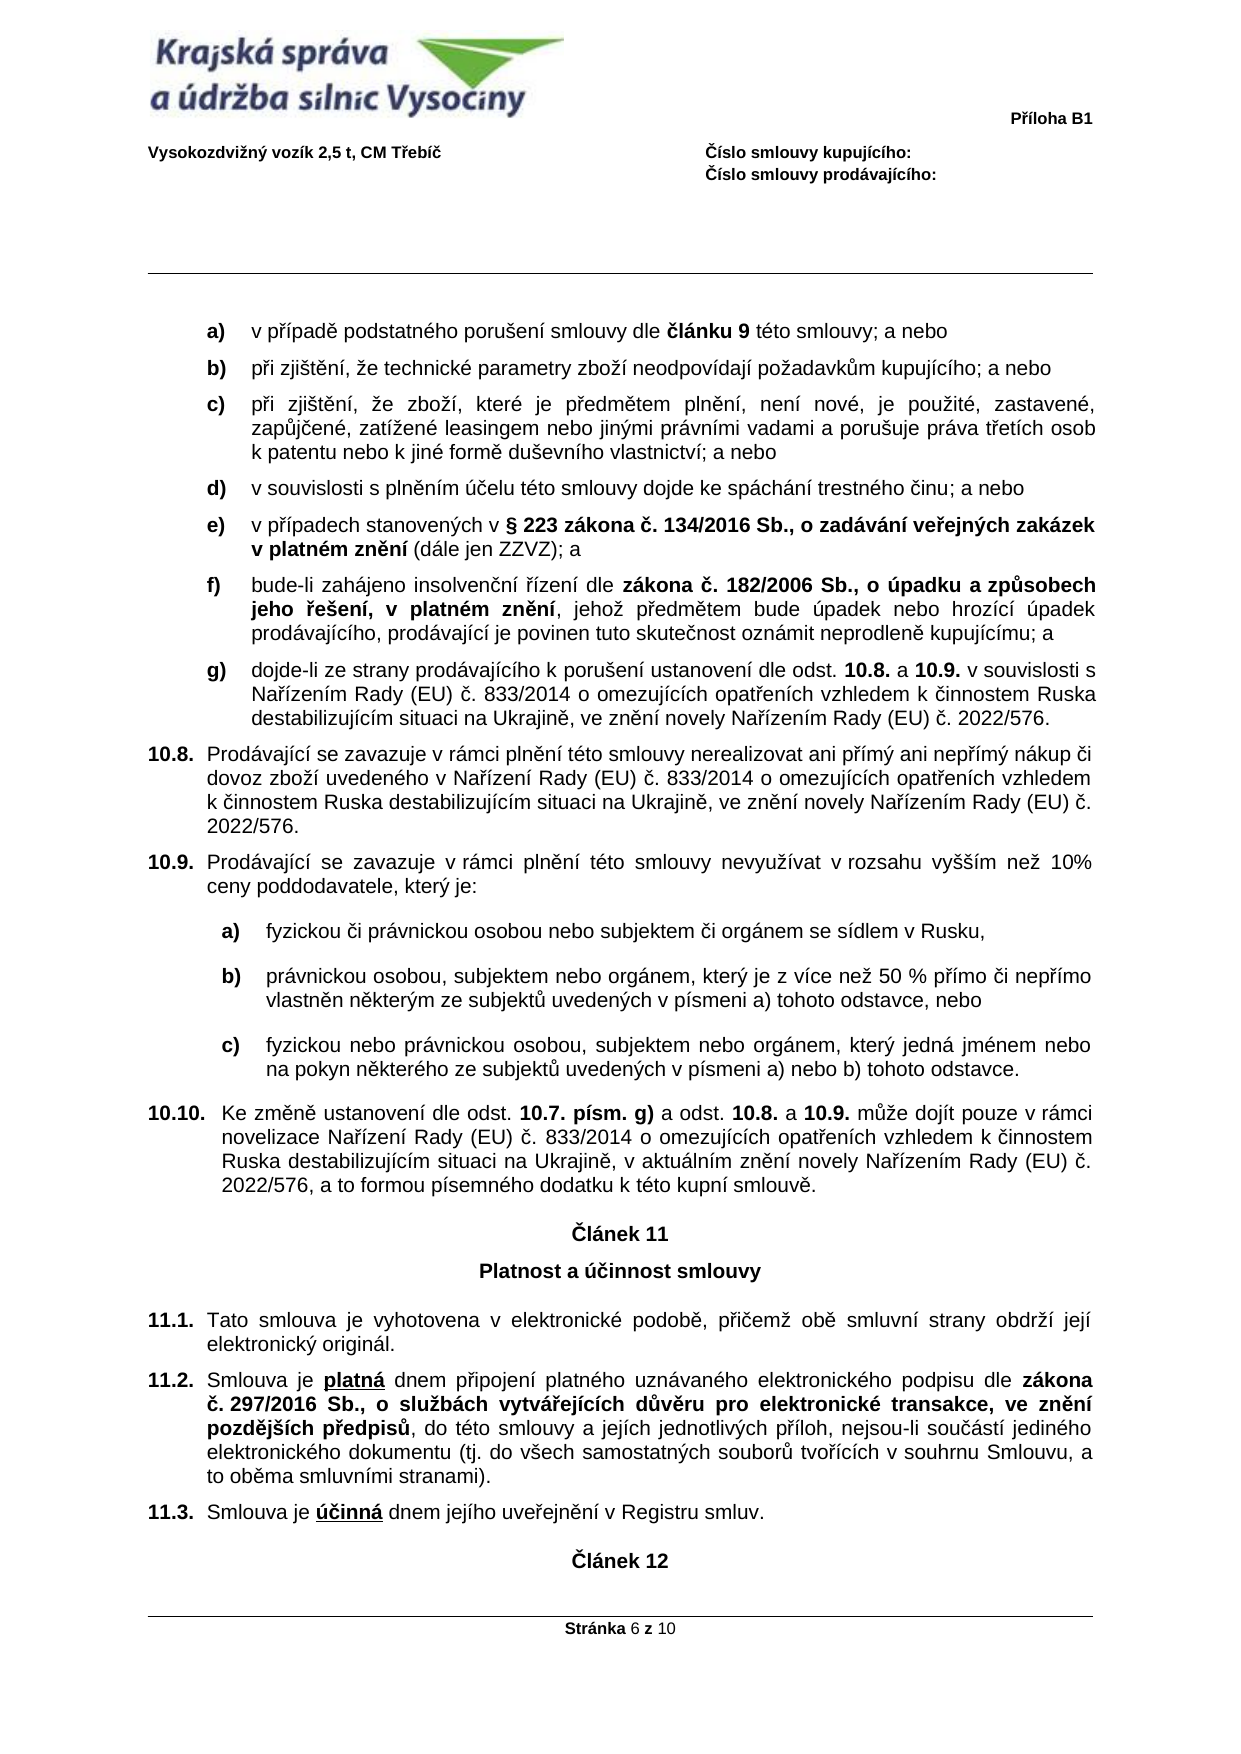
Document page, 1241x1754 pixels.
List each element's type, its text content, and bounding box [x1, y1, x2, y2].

list fyzickou nebo právnickou osobou, subjektem nebo orgánem, který jedná jménem nebo na pokyn některého ze subjektů uvedených v písmeni a) nebo b) tohoto odstavce. [221, 1032, 1093, 1080]
subtitle Platnost a účinnost smlouvy [148, 1258, 1093, 1282]
list při zjištění, že zboží, které je předmětem plnění, není nové, je použité, zastavené, zapůjčené, zatížené leasingem nebo jinými právními vadami a porušuje práva třetích osob k patentu nebo k jiné formě duševního vlastnictví; a nebo [207, 392, 1096, 464]
list Tato smlouva je vyhotovena v elektronické podobě, přičemž obě smluvní strany obdrží její elektronický originál. [148, 1307, 1093, 1355]
text Článek 12 [148, 1549, 1093, 1573]
list v souvislosti s plněním účelu této smlouvy dojde ke spáchání trestného činu; a nebo [207, 476, 1096, 500]
list Smlouva je platná dnem připojení platného uznávaného elektronického podpisu dle zákona č. 297/2016 Sb., o službách vytvářejících důvěru pro elektronické transakce, ve znění pozdějších předpisů, do této smlouvy a jejích jednotlivých příloh, nejsou-li součástí jediného elektronického dokumentu (tj. do všech samostatných souborů tvořících v souhrnu Smlouvu, a to oběma smluvními stranami). [148, 1368, 1093, 1488]
list v případech stanovených v § 223 zákona č. 134/2016 Sb., o zadávání veřejných zakázek v platném znění (dále jen ZZVZ); a [207, 513, 1096, 561]
list fyzickou či právnickou osobou nebo subjektem či orgánem se sídlem v Rusku, [221, 919, 1093, 943]
list v případě podstatného porušení smlouvy dle článku 9 této smlouvy; a nebo [207, 319, 1096, 343]
list dojde-li ze strany prodávajícího k porušení ustanovení dle odst. 10.8. a 10.9. v souvislosti s Nařízením Rady (EU) č. 833/2014 o omezujících opatřeních vzhledem k činnostem Ruska destabilizujícím situaci na Ukrajině, ve znění novely Nařízením Rady (EU) č. 2022/576. [207, 657, 1096, 729]
list Smlouva je účinná dnem jejího uveřejnění v Registru smluv. [148, 1500, 1093, 1524]
list při zjištění, že technické parametry zboží neodpovídají požadavkům kupujícího; a nebo [207, 355, 1096, 379]
text Článek 11 [148, 1222, 1093, 1246]
list Prodávající se zavazuje v rámci plnění této smlouvy nerealizovat ani přímý ani nepřímý nákup či dovoz zboží uvedeného v Nařízení Rady (EU) č. 833/2014 o omezujících opatřeních vzhledem k činnostem Ruska destabilizujícím situaci na Ukrajině, ve znění novely Nařízením Rady (EU) č. 2022/576. [148, 742, 1093, 838]
picture [148, 30, 564, 118]
list Prodávající se zavazuje v rámci plnění této smlouvy nevyužívat v rozsahu vyšším než 10% ceny poddodavatele, který je: [148, 850, 1093, 898]
list bude-li zahájeno insolvenční řízení dle zákona č. 182/2006 Sb., o úpadku a způsobech jeho řešení, v platném znění, jehož předmětem bude úpadek nebo hrozící úpadek prodávajícího, prodávající je povinen tuto skutečnost oznámit neprodleně kupujícímu; a [207, 573, 1096, 645]
list Ke změně ustanovení dle odst. 10.7. písm. g) a odst. 10.8. a 10.9. může dojít pouze v rámci novelizace Nařízení Rady (EU) č. 833/2014 o omezujících opatřeních vzhledem k činnostem Ruska destabilizujícím situaci na Ukrajině, v aktuálním znění novely Nařízením Rady (EU) č. 2022/576, a to formou písemného dodatku k této kupní smlouvě. [148, 1101, 1093, 1197]
list právnickou osobou, subjektem nebo orgánem, který je z více než 50 % přímo či nepřímo vlastněn některým ze subjektů uvedených v písmeni a) tohoto odstavce, nebo [221, 964, 1093, 1012]
